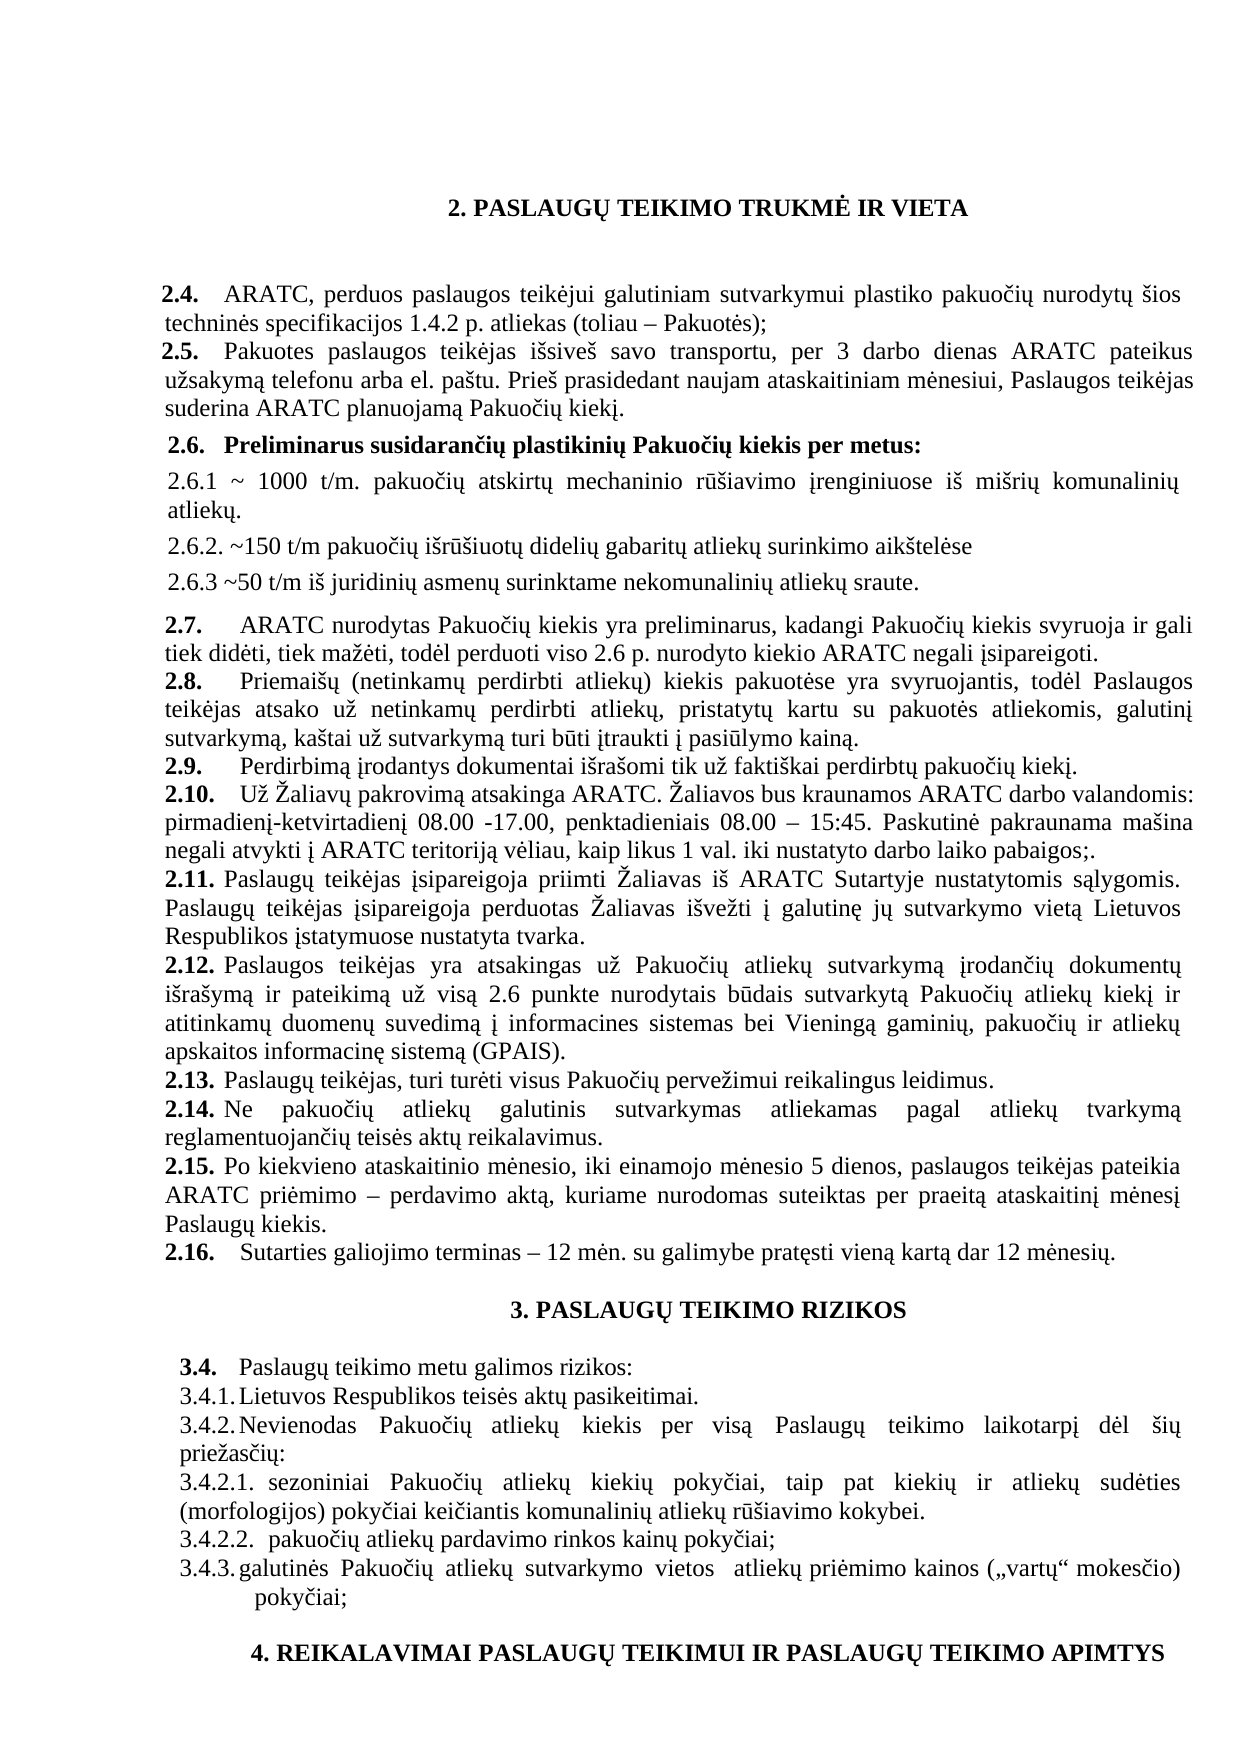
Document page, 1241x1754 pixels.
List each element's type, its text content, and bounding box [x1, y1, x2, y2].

list ARATC, perduos paslaugos teikėjui galutiniam sutvarkymui plastiko pakuočių nurodytų šios techninės specifikacijos 1.4.2 p. atliekas (toliau – Pakuotės); [161, 279, 1182, 337]
list 2.6.2. ~150 t/m pakuočių išrūšiuotų didelių gabaritų atliekų surinkimo aikštelėse [167, 531, 1181, 560]
list sezoniniai Pakuočių atliekų kiekių pokyčiai, taip pat kiekių ir atliekų sudėties (morfologijos) pokyčiai keičiantis komunalinių atliekų rūšiavimo kokybei. [179, 1467, 1181, 1525]
list Nevienodas Pakuočių atliekų kiekis per visą Paslaugų teikimo laikotarpį dėl šių priežasčių: [179, 1411, 1181, 1467]
list Ne pakuočių atliekų galutinis sutvarkymas atliekamas pagal atliekų tvarkymą reglamentuojančių teisės aktų reikalavimus. [164, 1094, 1182, 1151]
list Perdirbimą įrodantys dokumentai išrašomi tik už faktiškai perdirbtų pakuočių kiekį. [164, 752, 1194, 780]
list Sutarties galiojimo terminas – 12 mėn. su galimybe pratęsti vieną kartą dar 12 mėnesių. [164, 1237, 1182, 1266]
list Paslaugų teikimo metu galimos rizikos: [179, 1352, 1194, 1381]
list ARATC nurodytas Pakuočių kiekis yra preliminarus, kadangi Pakuočių kiekis svyruoja ir gali tiek didėti, tiek mažėti, todėl perduoti viso 2.6 p. nurodyto kiekio ARATC negali įsipareigoti. [164, 611, 1194, 667]
list galutinės Pakuočių atliekų sutvarkymo vietos atliekų priėmimo kainos („vartų“ mokesčio) pokyčiai; [179, 1553, 1182, 1611]
list Už Žaliavų pakrovimą atsakinga ARATC. Žaliavos bus kraunamos ARATC darbo valandomis: pirmadienį-ketvirtadienį 08.00 -17.00, penktadieniais 08.00 – 15:45. Paskutinė pakraunama mašina negali atvykti į ARATC teritoriją vėliau, kaip likus 1 val. iki nustatyto darbo laiko pabaigos;. [164, 780, 1194, 864]
list Lietuvos Respublikos teisės aktų pasikeitimai. [179, 1381, 1194, 1410]
list 2.6.1 ~ 1000 t/m. pakuočių atskirtų mechaninio rūšiavimo įrenginiuose iš mišrių komunalinių atliekų. [167, 466, 1181, 523]
list Priemaišų (netinkamų perdirbti atliekų) kiekis pakuotėse yra svyruojantis, todėl Paslaugos teikėjas atsako už netinkamų perdirbti atliekų, pristatytų kartu su pakuotės atliekomis, galutinį sutvarkymą, kaštai už sutvarkymą turi būti įtraukti į pasiūlymo kainą. [164, 667, 1194, 752]
subtitle REIKALAVIMAI PASLAUGŲ TEIKIMUI IR PASLAUGŲ TEIKIMO APIMTYS [251, 1639, 1194, 1667]
list Preliminarus susidarančių plastikinių Pakuočių kiekis per metus: [164, 430, 1181, 459]
list Po kiekvieno ataskaitinio mėnesio, iki einamojo mėnesio 5 dienos, paslaugos teikėjas pateikia ARATC priėmimo – perdavimo aktą, kuriame nurodomas suteiktas per praeitą ataskaitinį mėnesį Paslaugų kiekis. [164, 1151, 1182, 1237]
list Pakuotes paslaugos teikėjas išsiveš savo transportu, per 3 darbo dienas ARATC pateikus užsakymą telefonu arba el. paštu. Prieš prasidedant naujam ataskaitiniam mėnesiui, Paslaugos teikėjas suderina ARATC planuojamą Pakuočių kiekį. [161, 337, 1194, 422]
list Paslaugų teikėjas įsipareigoja priimti Žaliavas iš ARATC Sutartyje nustatytomis sąlygomis. Paslaugų teikėjas įsipareigoja perduotas Žaliavas išvežti į galutinę jų sutvarkymo vietą Lietuvos Respublikos įstatymuose nustatyta tvarka. [164, 865, 1182, 950]
list Paslaugos teikėjas yra atsakingas už Pakuočių atliekų sutvarkymą įrodančių dokumentų išrašymą ir pateikimą už visą 2.6 punkte nurodytais būdais sutvarkytą Pakuočių atliekų kiekį ir atitinkamų duomenų suvedimą į informacines sistemas bei Vieningą gaminių, pakuočių ir atliekų apskaitos informacinę sistemą (GPAIS). [164, 950, 1182, 1065]
list Paslaugų teikėjas, turi turėti visus Pakuočių pervežimui reikalingus leidimus. [164, 1065, 1194, 1094]
subtitle PASLAUGŲ TEIKIMO RIZIKOS [510, 1295, 1194, 1324]
list 2.6.3 ~50 t/m iš juridinių asmenų surinktame nekomunalinių atliekų sraute. [167, 567, 1181, 596]
list pakuočių atliekų pardavimo rinkos kainų pokyčiai; [179, 1525, 1194, 1553]
subtitle PASLAUGŲ TEIKIMO TRUKMĖ IR VIETA [448, 193, 1194, 222]
